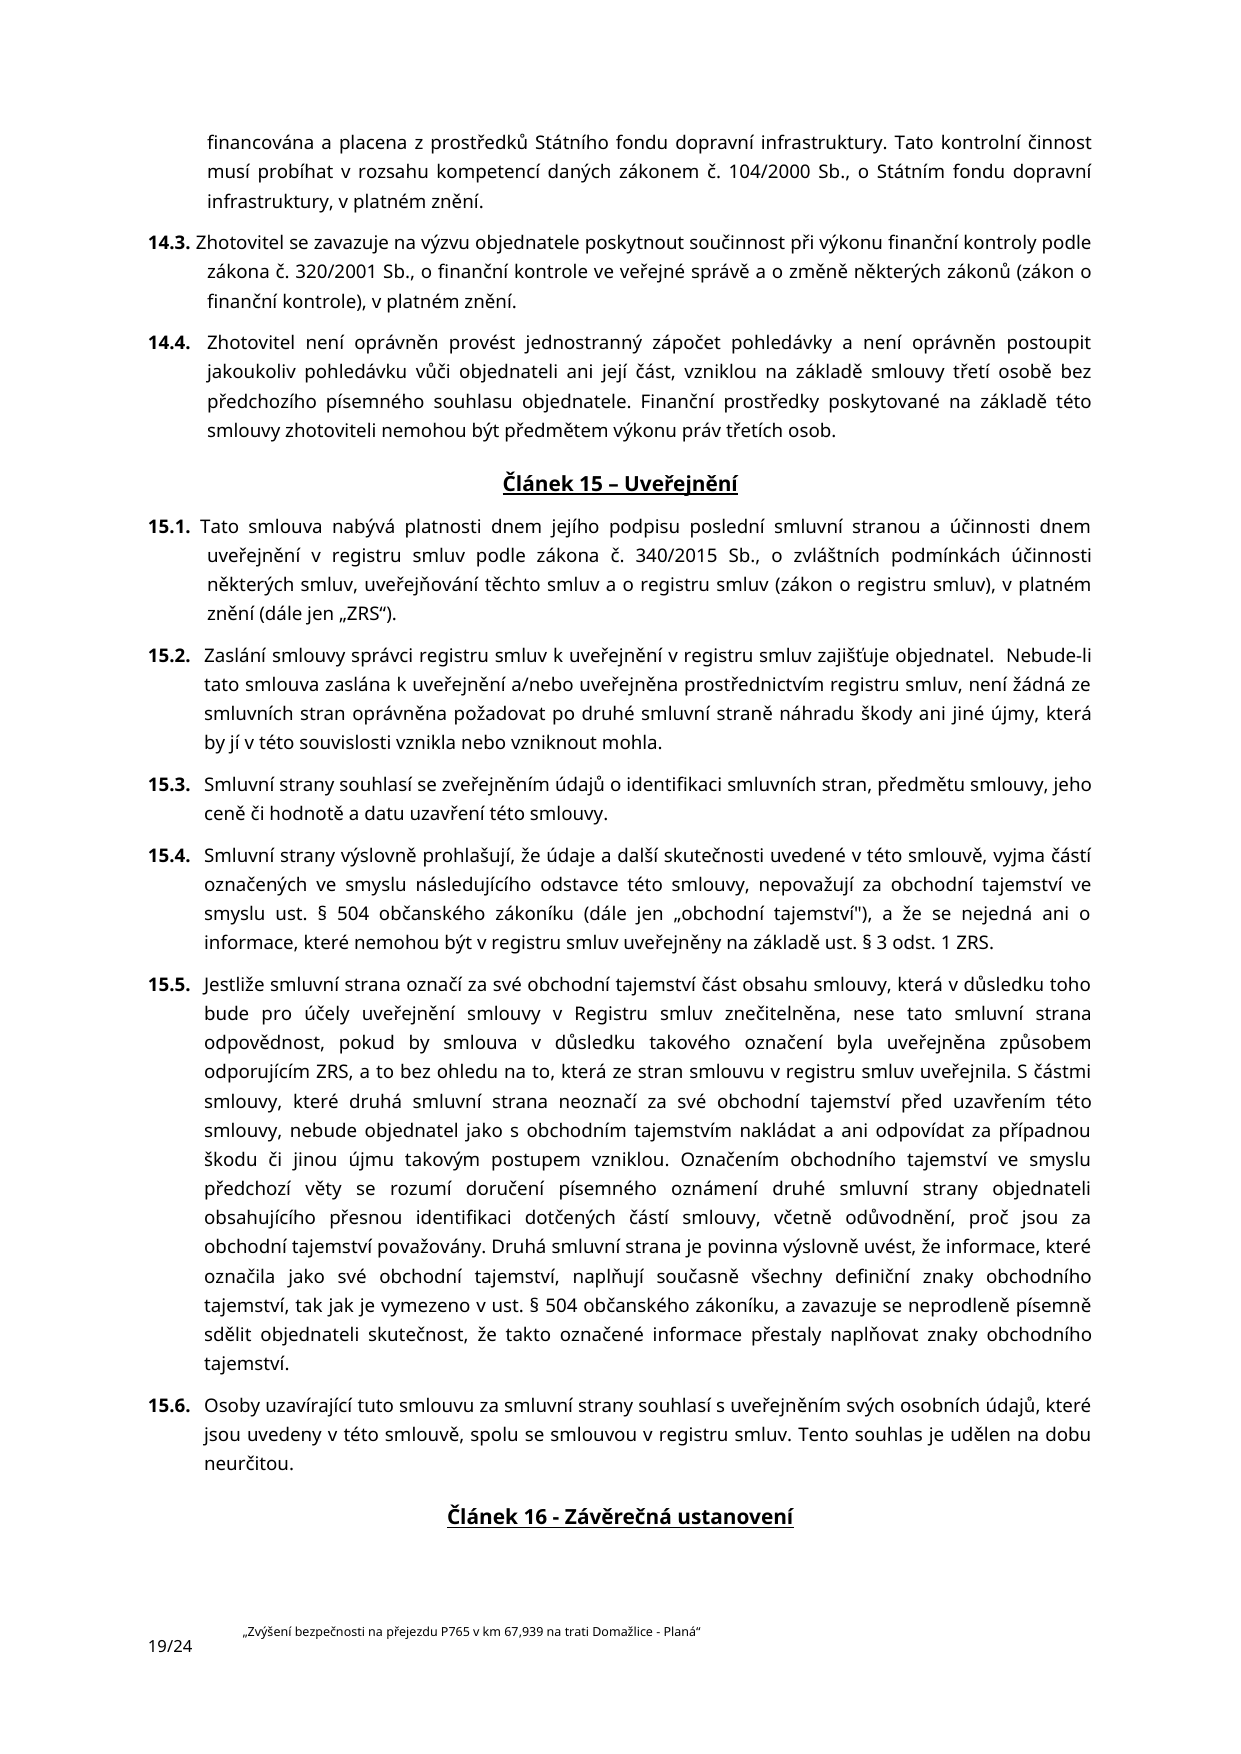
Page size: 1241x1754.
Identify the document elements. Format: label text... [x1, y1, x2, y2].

text 15.2. Zaslání smlouvy správci registru smluv k uveřejnění v registru smluv zajišťuje objednatel. Nebude-li tato smlouva zaslána k uveřejnění a/nebo uveřejněna prostřednictvím registru smluv, není žádná ze smluvních stran oprávněna požadovat po druhé smluvní straně náhradu škody ani jiné újmy, která by jí v této souvislosti vznikla nebo vzniknout mohla. [148, 639, 1092, 756]
text 14.4. Zhotovitel není oprávněn provést jednostranný zápočet pohledávky a není oprávněn postoupit jakoukoliv pohledávku vůči objednateli ani její část, vzniklou na základě smlouvy třetí osobě bez předchozího písemného souhlasu objednatele. Finanční prostředky poskytované na základě této smlouvy zhotoviteli nemohou být předmětem výkonu práv třetích osob. [148, 326, 1092, 443]
text 15.5. Jestliže smluvní strana označí za své obchodní tajemství část obsahu smlouvy, která v důsledku toho bude pro účely uveřejnění smlouvy v Registru smluv znečitelněna, nese tato smluvní strana odpovědnost, pokud by smlouva v důsledku takového označení byla uveřejněna způsobem odporujícím ZRS, a to bez ohledu na to, která ze stran smlouvu v registru smluv uveřejnila. S částmi smlouvy, které druhá smluvní strana neoznačí za své obchodní tajemství před uzavřením této smlouvy, nebude objednatel jako s obchodním tajemstvím nakládat a ani odpovídat za případnou škodu či jinou újmu takovým postupem vzniklou. Označením obchodního tajemství ve smyslu předchozí věty se rozumí doručení písemného oznámení druhé smluvní strany objednateli obsahujícího přesnou identifikaci dotčených částí smlouvy, včetně odůvodnění, proč jsou za obchodní tajemství považovány. Druhá smluvní strana je povinna výslovně uvést, že informace, které označila jako své obchodní tajemství, naplňují současně všechny definiční znaky obchodního tajemství, tak jak je vymezeno v ust. § 504 občanského zákoníku, a zavazuje se neprodleně písemně sdělit objednateli skutečnost, že takto označené informace přestaly naplňovat znaky obchodního tajemství. [148, 968, 1092, 1376]
text 14.3. Zhotovitel se zavazuje na výzvu objednatele poskytnout součinnost při výkonu finanční kontroly podle zákona č. 320/2001 Sb., o finanční kontrole ve veřejné správě a o změně některých zákonů (zákon o finanční kontrole), v platném znění. [148, 226, 1092, 314]
text 15.6. Osoby uzavírající tuto smlouvu za smluvní strany souhlasí s uveřejněním svých osobních údajů, které jsou uvedeny v této smlouvě, spolu se smlouvou v registru smluv. Tento souhlas je udělen na dobu neurčitou. [148, 1389, 1092, 1476]
subtitle Článek 15 – Uveřejnění [148, 468, 1092, 497]
text 15.4. Smluvní strany výslovně prohlašují, že údaje a další skutečnosti uvedené v této smlouvě, vyjma částí označených ve smyslu následujícího odstavce této smlouvy, nepovažují za obchodní tajemství ve smyslu ust. § 504 občanského zákoníku (dále jen „obchodní tajemství"), a že se nejedná ani o informace, které nemohou být v registru smluv uveřejněny na základě ust. § 3 odst. 1 ZRS. [148, 839, 1092, 956]
subtitle Článek 16 - Závěrečná ustanovení [148, 1501, 1092, 1531]
text 15.1. Tato smlouva nabývá platnosti dnem jejího podpisu poslední smluvní stranou a účinnosti dnem uveřejnění v registru smluv podle zákona č. 340/2015 Sb., o zvláštních podmínkách účinnosti některých smluv, uveřejňování těchto smluv a o registru smluv (zákon o registru smluv), v platném znění (dále jen „ZRS“). [148, 510, 1092, 626]
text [148, 126, 1092, 214]
text 15.3. Smluvní strany souhlasí se zveřejněním údajů o identifikaci smluvních stran, předmětu smlouvy, jeho ceně či hodnotě a datu uzavření této smlouvy. [148, 768, 1092, 826]
